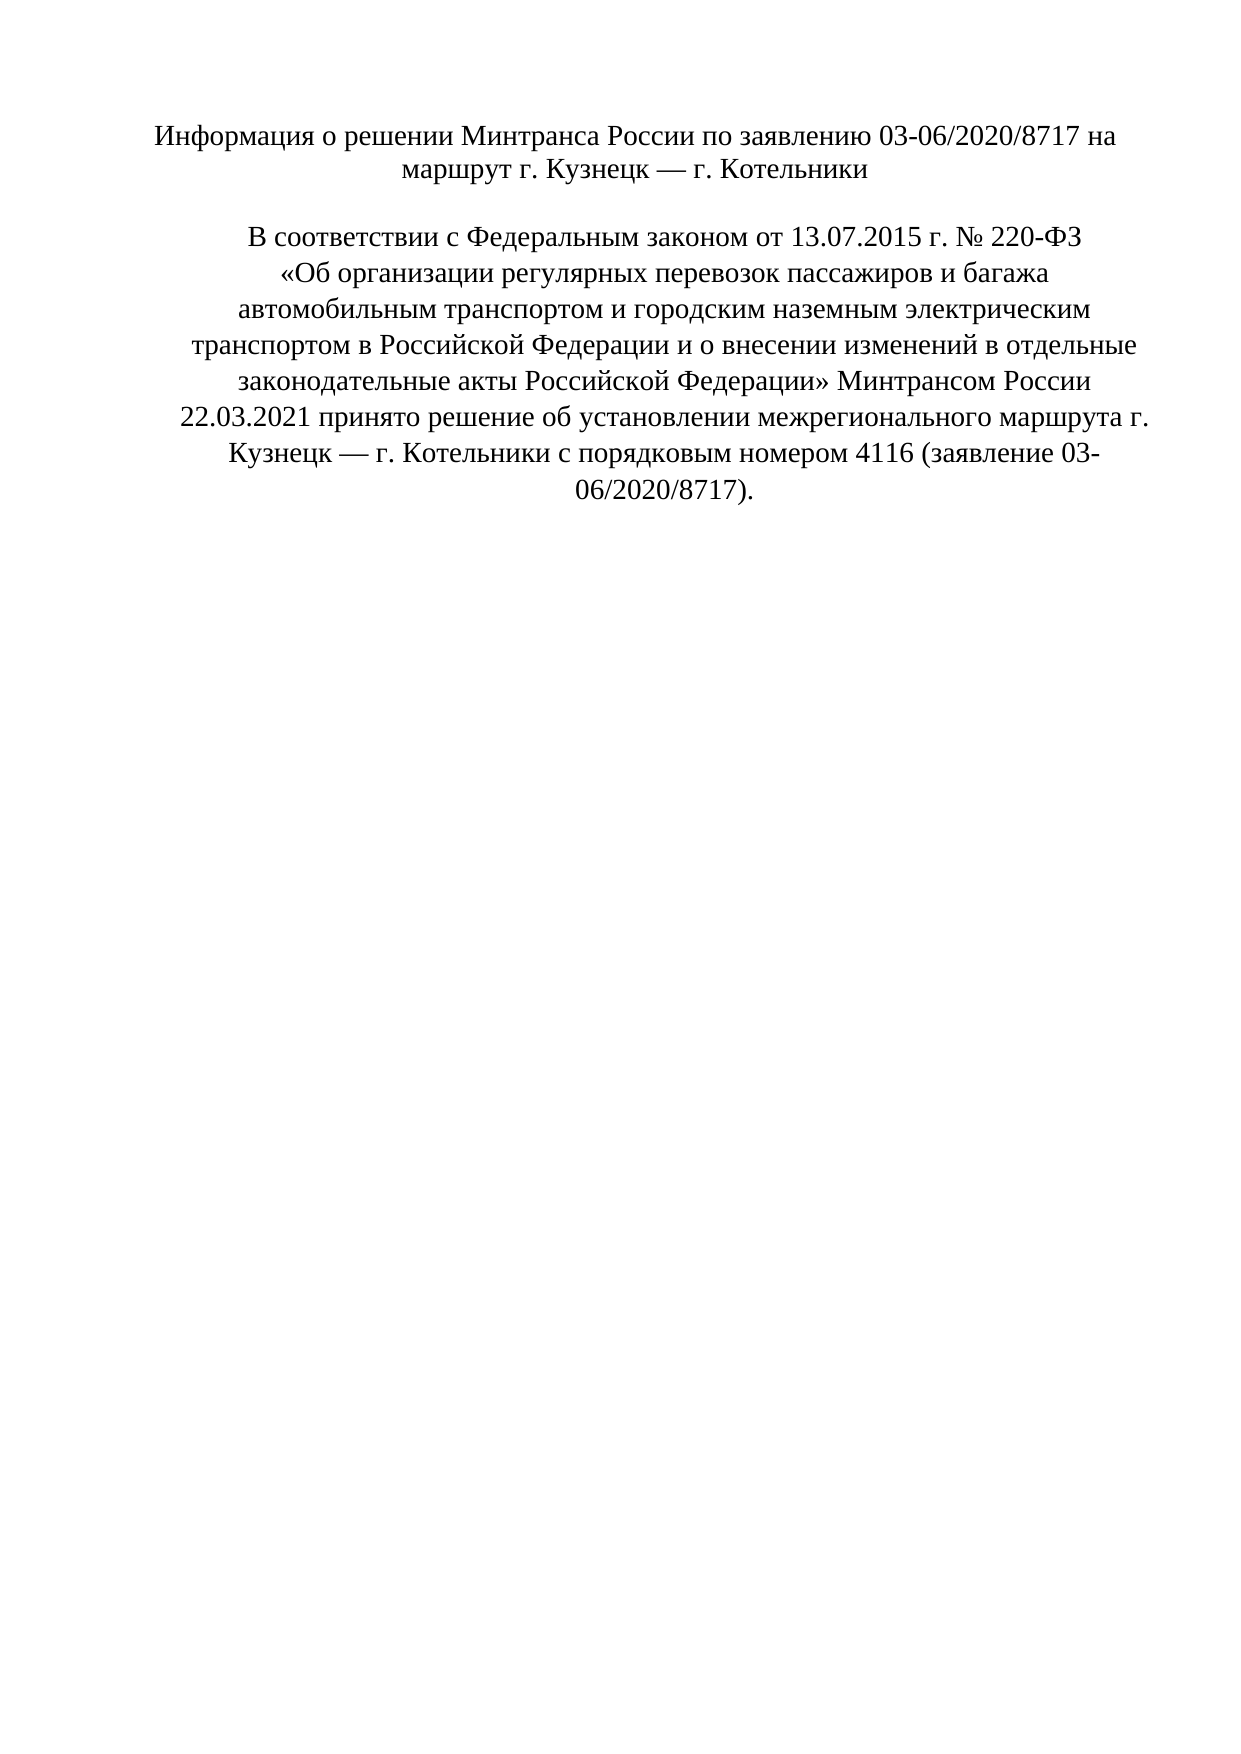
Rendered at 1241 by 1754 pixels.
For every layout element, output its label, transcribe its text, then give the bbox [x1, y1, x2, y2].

text В соответствии с Федеральным законом от 13.07.2015 г. № 220-ФЗ «Об организации регулярных перевозок пассажиров и багажа автомобильным транспортом и городским наземным электрическим транспортом в Российской Федерации и о внесении изменений в отдельные законодательные акты Российской Федерации» Минтрансом России 22.03.2021 принято решение об установлении межрегионального маршрута г. Кузнецк — г. Котельники с порядковым номером 4116 (заявление 03-06/2020/8717). [177, 219, 1152, 505]
text Информация о решении Минтранса России по заявлению 03-06/2020/8717 на маршрут г. Кузнецк — г. Котельники [118, 118, 1152, 185]
